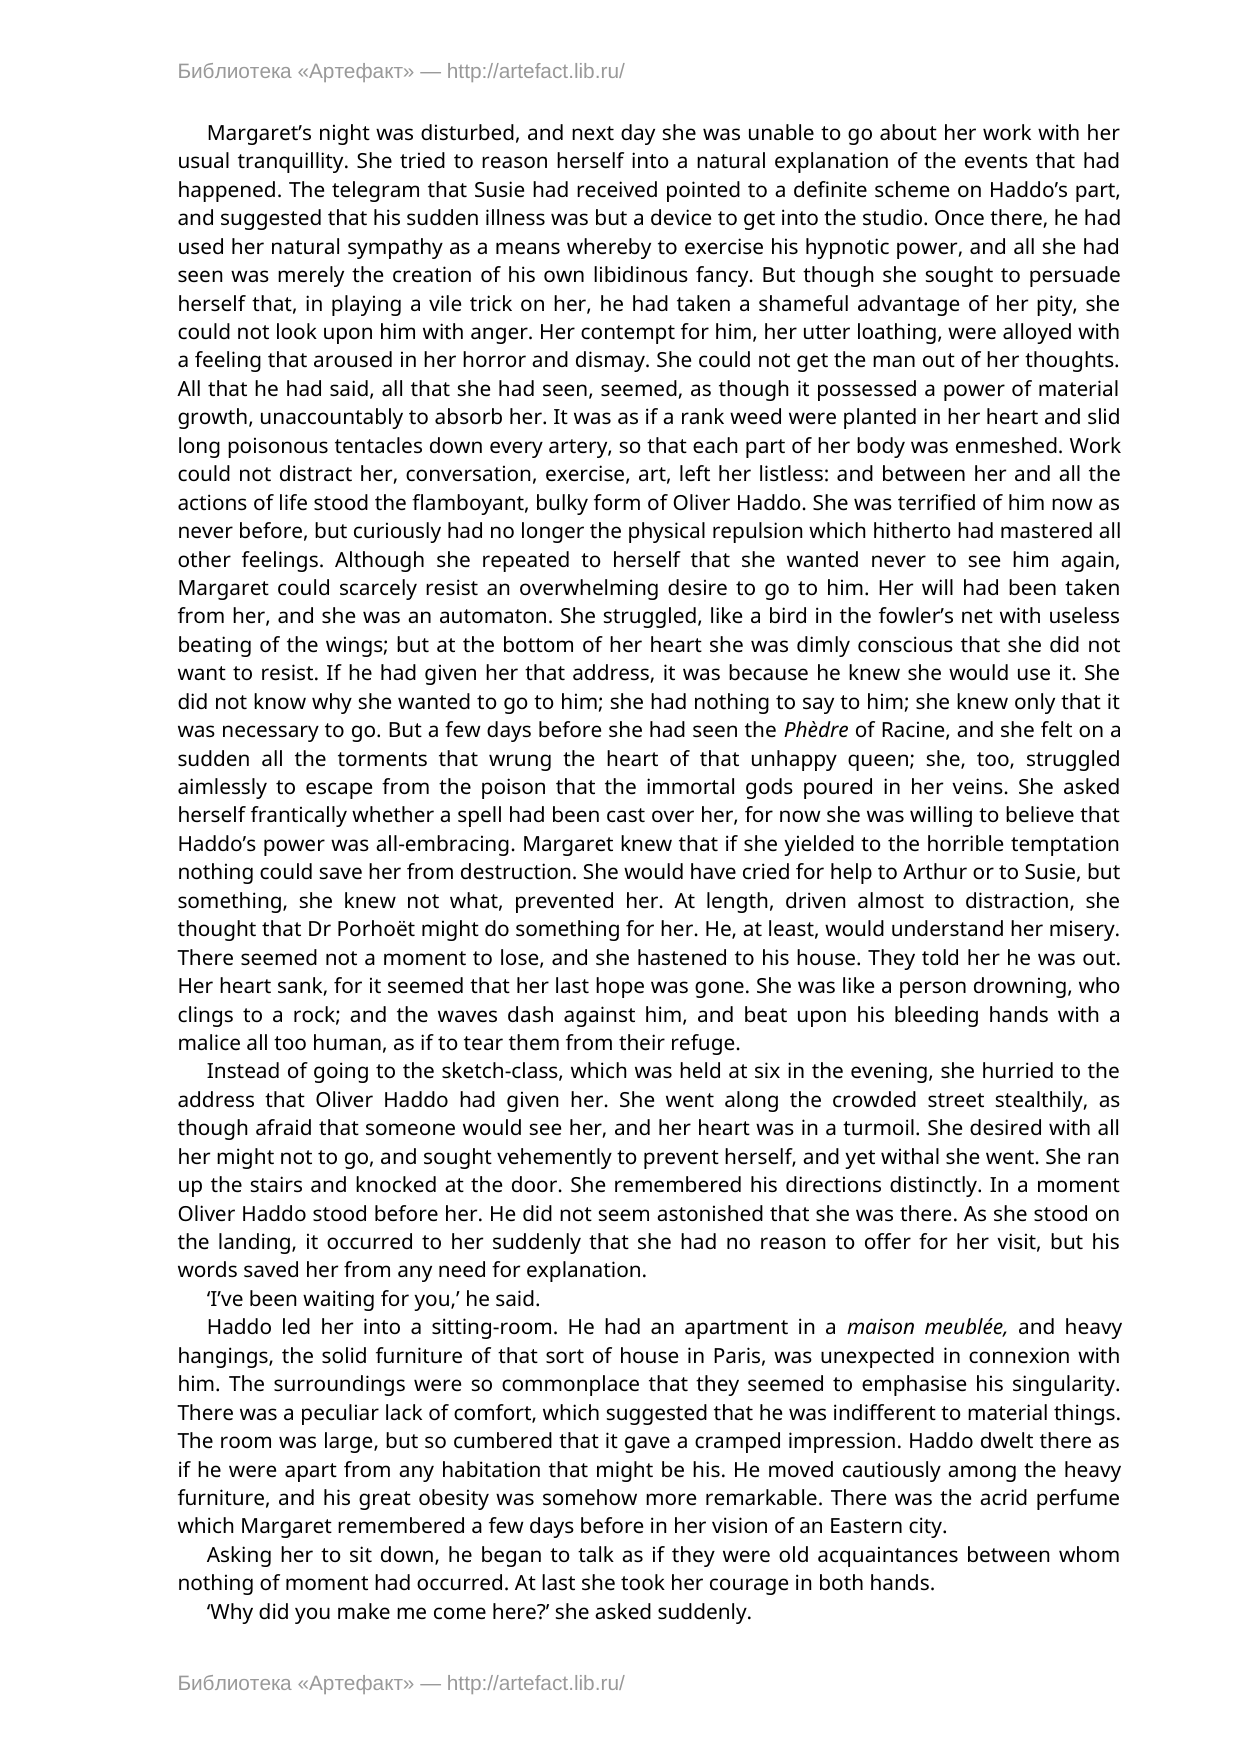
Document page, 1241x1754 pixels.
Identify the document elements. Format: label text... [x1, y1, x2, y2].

text Margaret’s night was disturbed, and next day she was unable to go about her work with her usual tranquillity. She tried to reason herself into a natural explanation of the events that had happened. The telegram that Susie had received pointed to a definite scheme on Haddo’s part, and suggested that his sudden illness was but a device to get into the studio. Once there, he had used her natural sympathy as a means whereby to exercise his hypnotic power, and all she had seen was merely the creation of his own libidinous fancy. But though she sought to persuade herself that, in playing a vile trick on her, he had taken a shameful advantage of her pity, she could not look upon him with anger. Her contempt for him, her utter loathing, were alloyed with a feeling that aroused in her horror and dismay. She could not get the man out of her thoughts. All that he had said, all that she had seen, seemed, as though it possessed a power of material growth, unaccountably to absorb her. It was as if a rank weed were planted in her heart and slid long poisonous tentacles down every artery, so that each part of her body was enmeshed. Work could not distract her, conversation, exercise, art, left her listless: and between her and all the actions of life stood the flamboyant, bulky form of Oliver Haddo. She was terrified of him now as never before, but curiously had no longer the physical repulsion which hitherto had mastered all other feelings. Although she repeated to herself that she wanted never to see him again, Margaret could scarcely resist an overwhelming desire to go to him. Her will had been taken from her, and she was an automaton. She struggled, like a bird in the fowler’s net with useless beating of the wings; but at the bottom of her heart she was dimly conscious that she did not want to resist. If he had given her that address, it was because he knew she would use it. She did not know why she wanted to go to him; she had nothing to say to him; she knew only that it was necessary to go. But a few days before she had seen the Phèdre of Racine, and she felt on a sudden all the torments that wrung the heart of that unhappy queen; she, too, struggled aimlessly to escape from the poison that the immortal gods poured in her veins. She asked herself frantically whether a spell had been cast over her, for now she was willing to believe that Haddo’s power was all-embracing. Margaret knew that if she yielded to the horrible temptation nothing could save her from destruction. She would have cried for help to Arthur or to Susie, but something, she knew not what, prevented her. At length, driven almost to distraction, she thought that Dr Porhoët might do something for her. He, at least, would understand her misery. There seemed not a moment to lose, and she hastened to his house. They told her he was out. Her heart sank, for it seemed that her last hope was gone. She was like a person drowning, who clings to a rock; and the waves dash against him, and beat upon his bleeding hands with a malice all too human, as if to tear them from their refuge. [177, 118, 1122, 1057]
text Instead of going to the sketch-class, which was held at six in the evening, she hurried to the address that Oliver Haddo had given her. She went along the crowded street stealthily, as though afraid that someone would see her, and her heart was in a turmoil. She desired with all her might not to go, and sought vehemently to prevent herself, and yet withal she went. She ran up the stairs and knocked at the door. She remembered his directions distinctly. In a moment Oliver Haddo stood before her. He did not seem astonished that she was there. As she stood on the landing, it occurred to her suddenly that she had no reason to offer for her visit, but his words saved her from any need for explanation. [177, 1057, 1122, 1284]
text Asking her to sit down, he began to talk as if they were old acquaintances between whom nothing of moment had occurred. At last she took her courage in both hands. [177, 1540, 1122, 1597]
text ‘I’ve been waiting for you,’ he said. [177, 1284, 1122, 1312]
text ‘Why did you make me come here?’ she asked suddenly. [177, 1597, 1122, 1625]
text Haddo led her into a sitting-room. He had an apartment in a maison meublée, and heavy hangings, the solid furniture of that sort of house in Paris, was unexpected in connexion with him. The surroundings were so commonplace that they seemed to emphasise his singularity. There was a peculiar lack of comfort, which suggested that he was indifferent to material things. The room was large, but so cumbered that it gave a cramped impression. Haddo dwelt there as if he were apart from any habitation that might be his. He moved cautiously among the heavy furniture, and his great obesity was somehow more remarkable. There was the acrid perfume which Margaret remembered a few days before in her vision of an Eastern city. [177, 1312, 1122, 1540]
